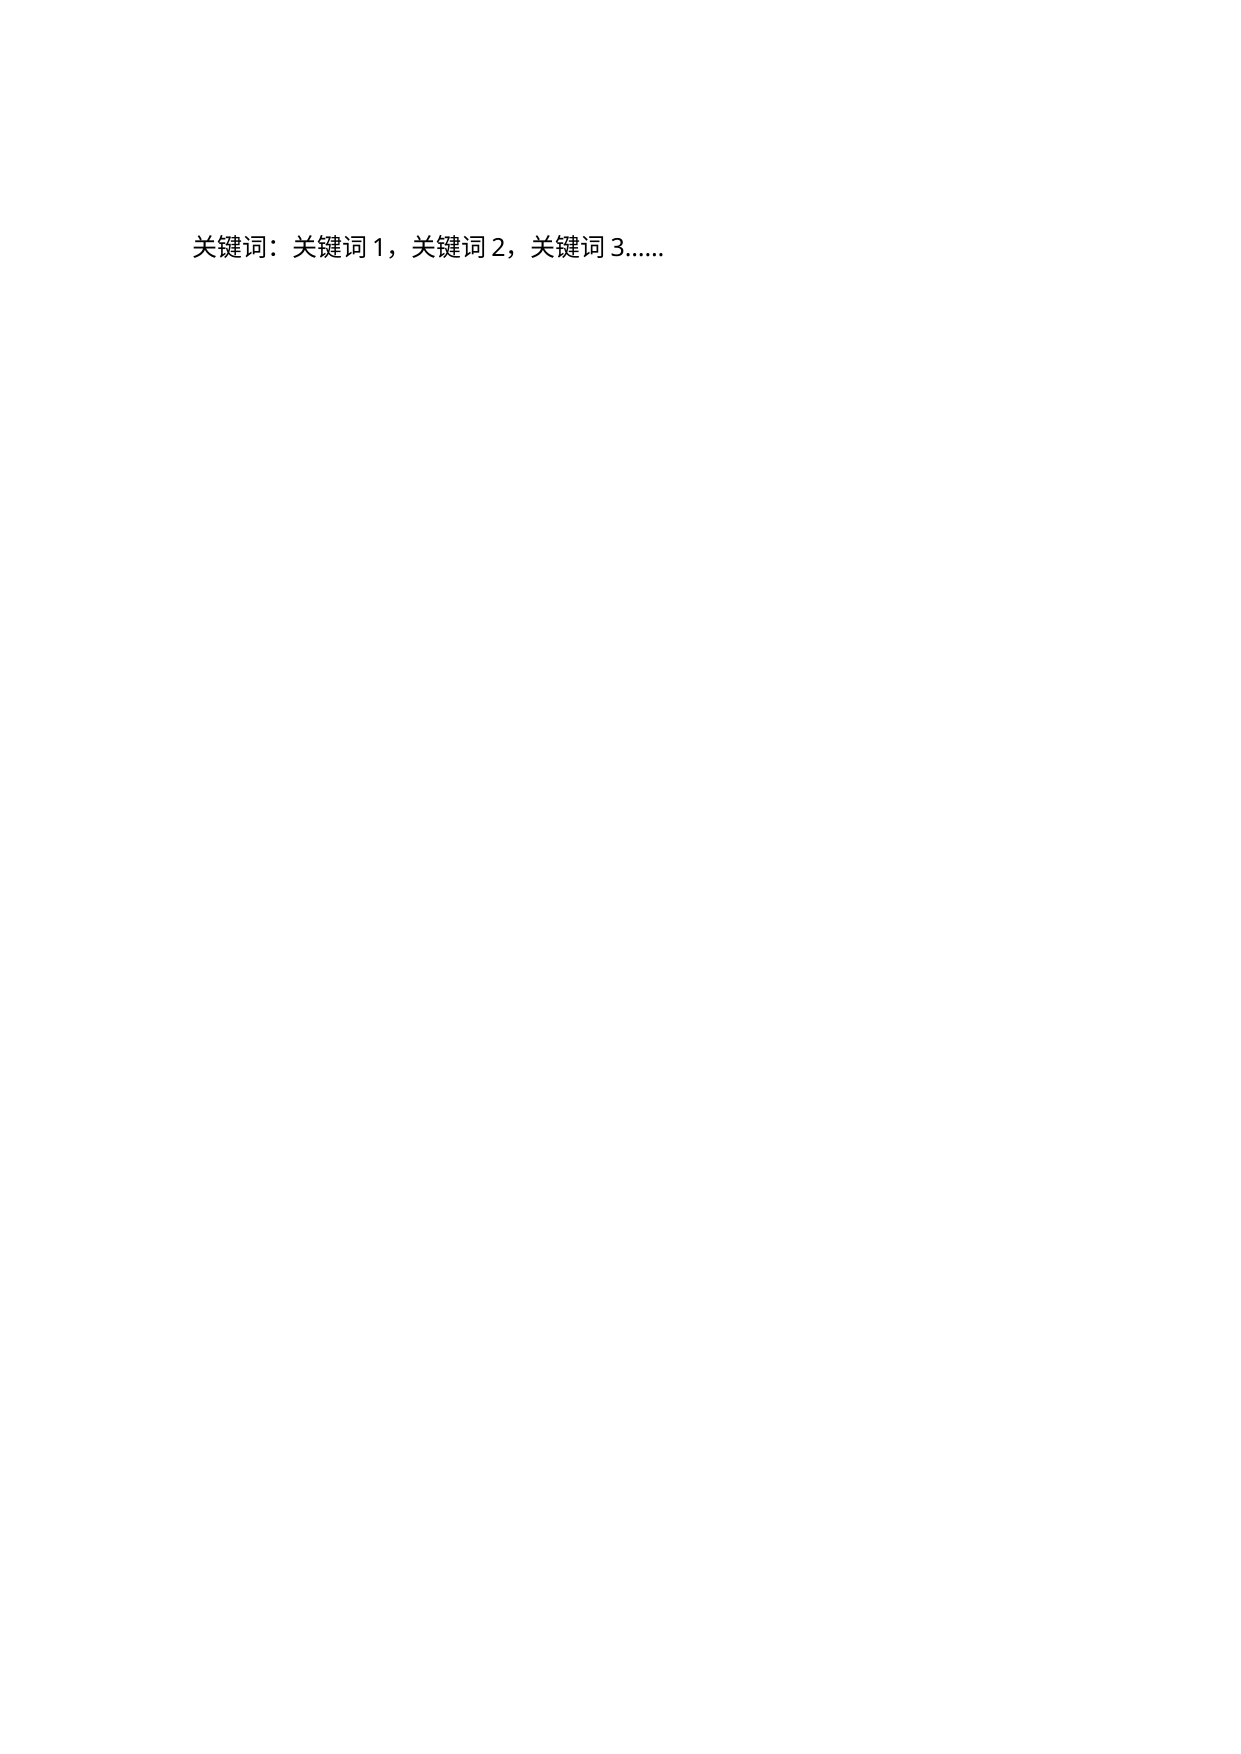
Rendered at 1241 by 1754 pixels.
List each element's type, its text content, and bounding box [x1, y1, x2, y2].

text 关键词：关键词1，关键词2，关键词3…… [148, 213, 1122, 278]
